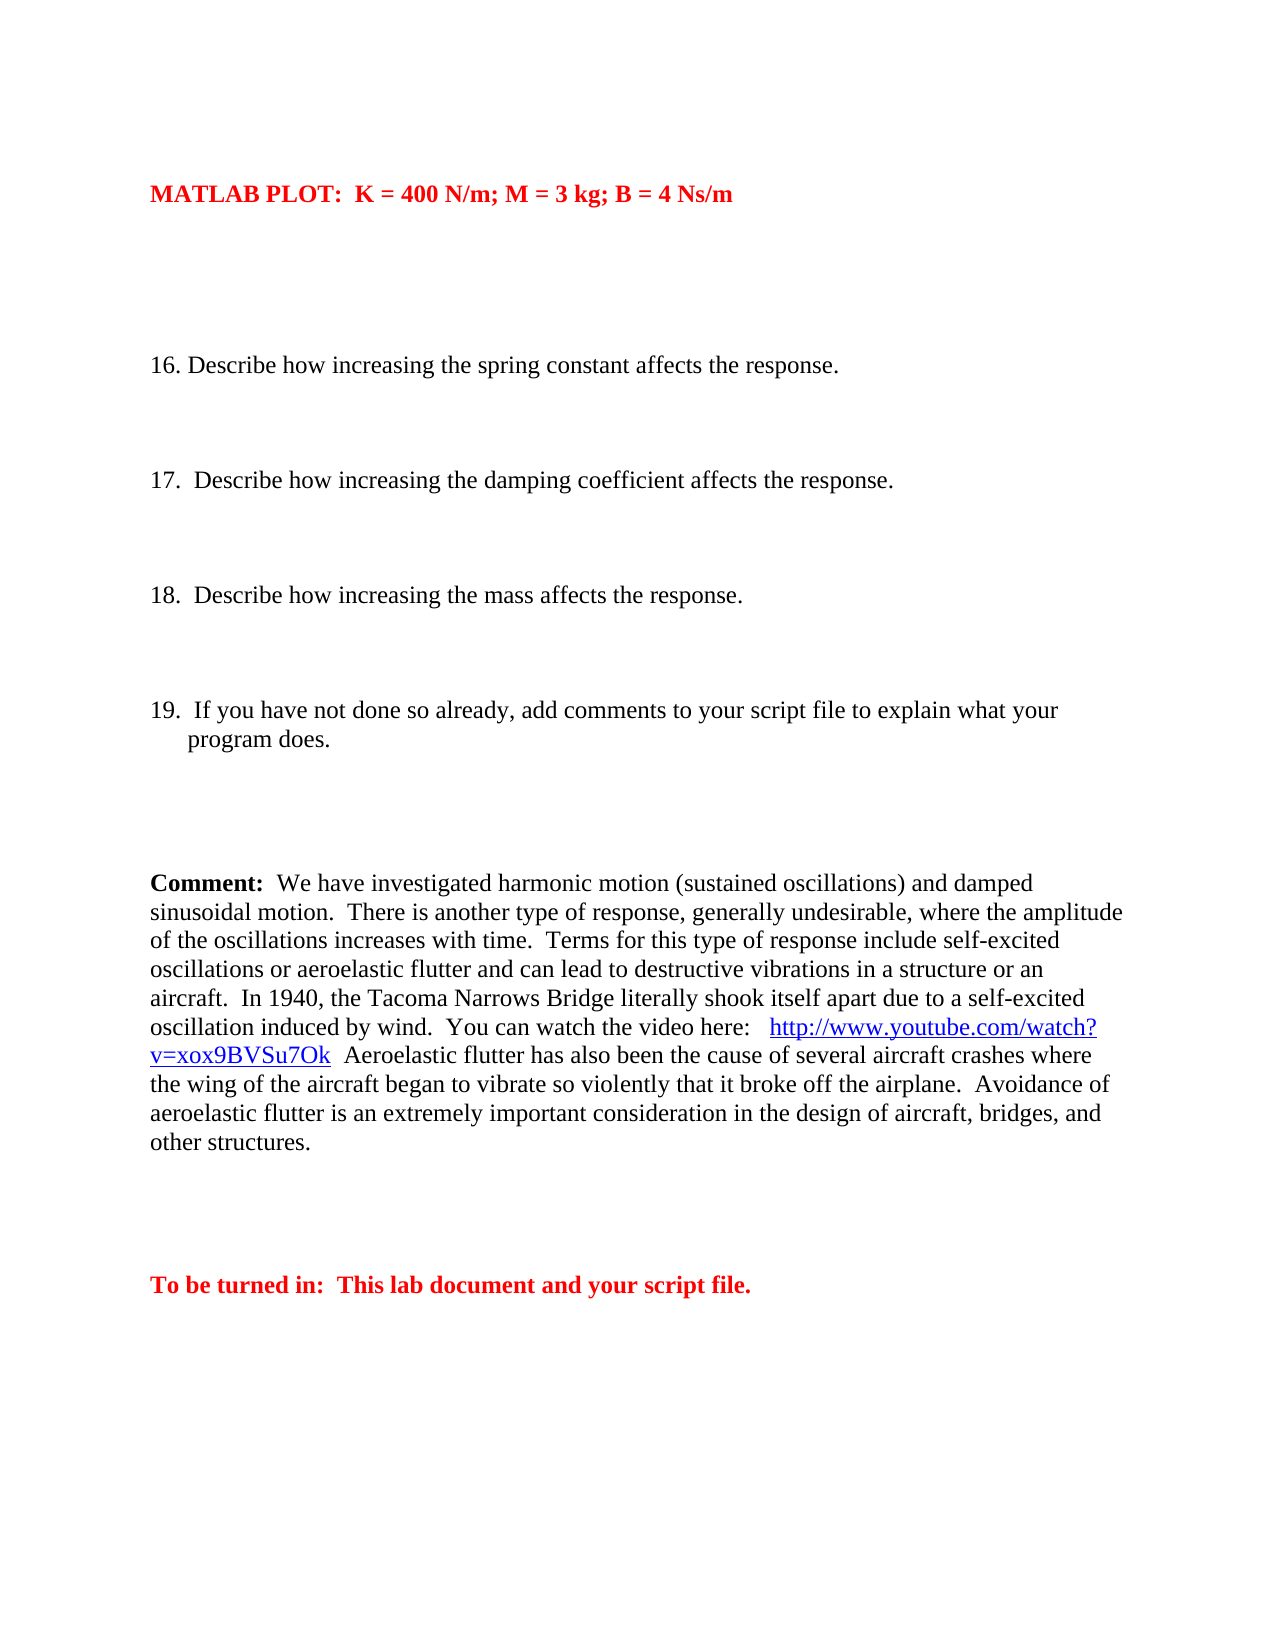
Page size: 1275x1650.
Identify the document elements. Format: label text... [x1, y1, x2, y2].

list Describe how increasing the damping coefficient affects the response. [150, 466, 1125, 494]
list If you have not done so already, add comments to your script file to explain what your program does. [150, 696, 1125, 753]
text To be turned in: This lab document and your script file. [150, 1271, 1125, 1299]
text Comment: We have investigated harmonic motion (sustained oscillations) and damped sinusoidal motion. There is another type of response, generally undesirable, where the amplitude of the oscillations increases with time. Terms for this type of response include self-excited oscillations or aeroelastic flutter and can lead to destructive vibrations in a structure or an aircraft. In 1940, the Tacoma Narrows Bridge literally shook itself apart due to a self-excited oscillation induced by wind. You can watch the video here: http://www.youtube.com/watch?v=xox9BVSu7Ok Aeroelastic flutter has also been the cause of several aircraft crashes where the wing of the aircraft began to vibrate so violently that it broke off the airplane. Avoidance of aeroelastic flutter is an extremely important consideration in the design of aircraft, bridges, and other structures. [150, 868, 1125, 1156]
list Describe how increasing the mass affects the response. [150, 581, 1125, 609]
text MATLAB PLOT: K = 400 N/m; M = 3 kg; B = 4 Ns/m [150, 179, 1125, 207]
list Describe how increasing the spring constant affects the response. [150, 351, 1125, 379]
